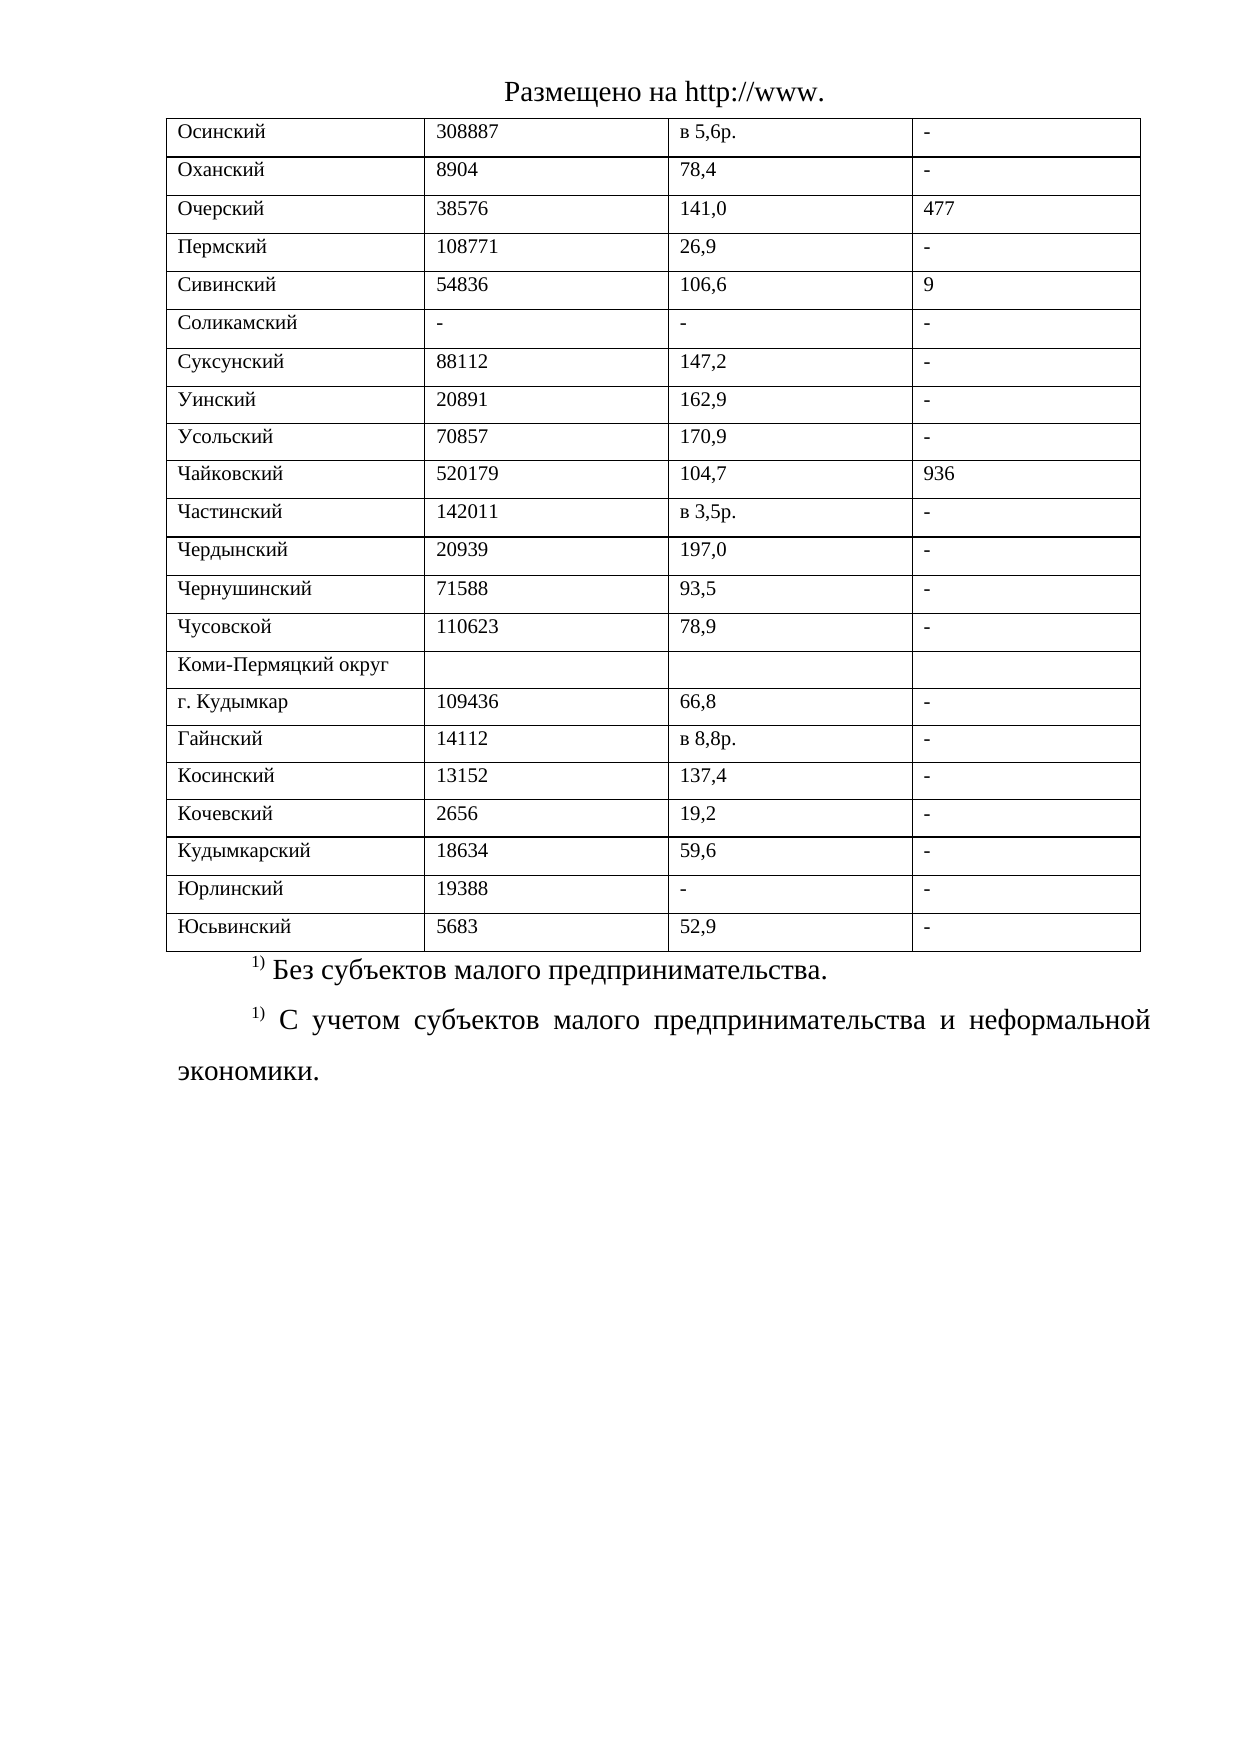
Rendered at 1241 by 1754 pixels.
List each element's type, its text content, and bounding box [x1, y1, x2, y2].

table_cell Усольский [167, 424, 424, 460]
table_cell 520179 [425, 461, 668, 498]
table_cell Сивинский [167, 272, 424, 309]
table_cell - [425, 310, 668, 347]
table_cell Оханский [167, 158, 424, 194]
table_cell 52,9 [669, 914, 912, 951]
table_cell 936 [913, 461, 1140, 498]
table_cell - [913, 538, 1140, 574]
table_cell в 8,8р. [669, 726, 912, 762]
table_cell 38576 [425, 196, 668, 233]
table_cell 14112 [425, 726, 668, 762]
table_cell 197,0 [669, 538, 912, 574]
table_cell Пермский [167, 234, 424, 271]
table_cell 78,9 [669, 614, 912, 651]
table_cell 59,6 [669, 838, 912, 875]
table_cell [913, 652, 1140, 688]
table_cell Чернушинский [167, 576, 424, 613]
table_cell - [669, 310, 912, 347]
table_cell - [913, 234, 1140, 271]
table_cell 88112 [425, 349, 668, 386]
table_cell - [913, 119, 1140, 156]
table_cell - [913, 614, 1140, 651]
table_cell 78,4 [669, 158, 912, 194]
table_cell Гайнский [167, 726, 424, 762]
table_cell 19,2 [669, 800, 912, 836]
table_cell [425, 652, 668, 688]
table_cell - [913, 158, 1140, 194]
table_cell - [913, 914, 1140, 951]
table_cell - [913, 689, 1140, 725]
table_cell 13152 [425, 763, 668, 799]
table_cell Частинский [167, 499, 424, 536]
table_cell Соликамский [167, 310, 424, 347]
table_cell 2656 [425, 800, 668, 836]
table_cell 20891 [425, 387, 668, 423]
table_cell Юрлинский [167, 876, 424, 913]
table_cell 26,9 [669, 234, 912, 271]
text 1) С учетом субъектов малого предпринимательства и неформальной экономики. [177, 1002, 1152, 1086]
table_cell - [913, 349, 1140, 386]
table_cell - [913, 424, 1140, 460]
table_cell 104,7 [669, 461, 912, 498]
table_cell - [913, 838, 1140, 875]
table_cell - [669, 876, 912, 913]
table_cell - [913, 310, 1140, 347]
table_cell 108771 [425, 234, 668, 271]
table_cell Уинский [167, 387, 424, 423]
table_cell 8904 [425, 158, 668, 194]
table_cell 170,9 [669, 424, 912, 460]
table_cell Суксунский [167, 349, 424, 386]
table_cell - [913, 387, 1140, 423]
table_cell - [913, 576, 1140, 613]
table_cell 19388 [425, 876, 668, 913]
table_cell 308887 [425, 119, 668, 156]
table_cell 9 [913, 272, 1140, 309]
table_cell 147,2 [669, 349, 912, 386]
table_cell 109436 [425, 689, 668, 725]
table_cell Кудымкарский [167, 838, 424, 875]
table_cell 70857 [425, 424, 668, 460]
table_cell Кочевский [167, 800, 424, 836]
text 1) Без субъектов малого предпринимательства. [177, 952, 1152, 986]
table_cell 66,8 [669, 689, 912, 725]
table_cell 137,4 [669, 763, 912, 799]
table_cell в 3,5р. [669, 499, 912, 536]
table_cell - [913, 726, 1140, 762]
table_cell 162,9 [669, 387, 912, 423]
table_cell - [913, 800, 1140, 836]
table_cell Очерский [167, 196, 424, 233]
table_cell - [913, 499, 1140, 536]
table_cell [669, 652, 912, 688]
table_cell 141,0 [669, 196, 912, 233]
table_cell 71588 [425, 576, 668, 613]
table_cell - [913, 876, 1140, 913]
table_cell Коми-Пермяцкий округ [167, 652, 424, 688]
table_cell Чусовской [167, 614, 424, 651]
table_cell в 5,6р. [669, 119, 912, 156]
table_cell Осинский [167, 119, 424, 156]
table_cell г. Кудымкар [167, 689, 424, 725]
table_cell 110623 [425, 614, 668, 651]
table_cell 93,5 [669, 576, 912, 613]
table_cell 5683 [425, 914, 668, 951]
table_cell 142011 [425, 499, 668, 536]
table_cell - [913, 763, 1140, 799]
table_cell Юсьвинский [167, 914, 424, 951]
table_cell Чердынский [167, 538, 424, 574]
table_cell 54836 [425, 272, 668, 309]
table_cell Чайковский [167, 461, 424, 498]
table_cell 20939 [425, 538, 668, 574]
table_cell Косинский [167, 763, 424, 799]
table_cell 477 [913, 196, 1140, 233]
table_cell 18634 [425, 838, 668, 875]
table_cell 106,6 [669, 272, 912, 309]
